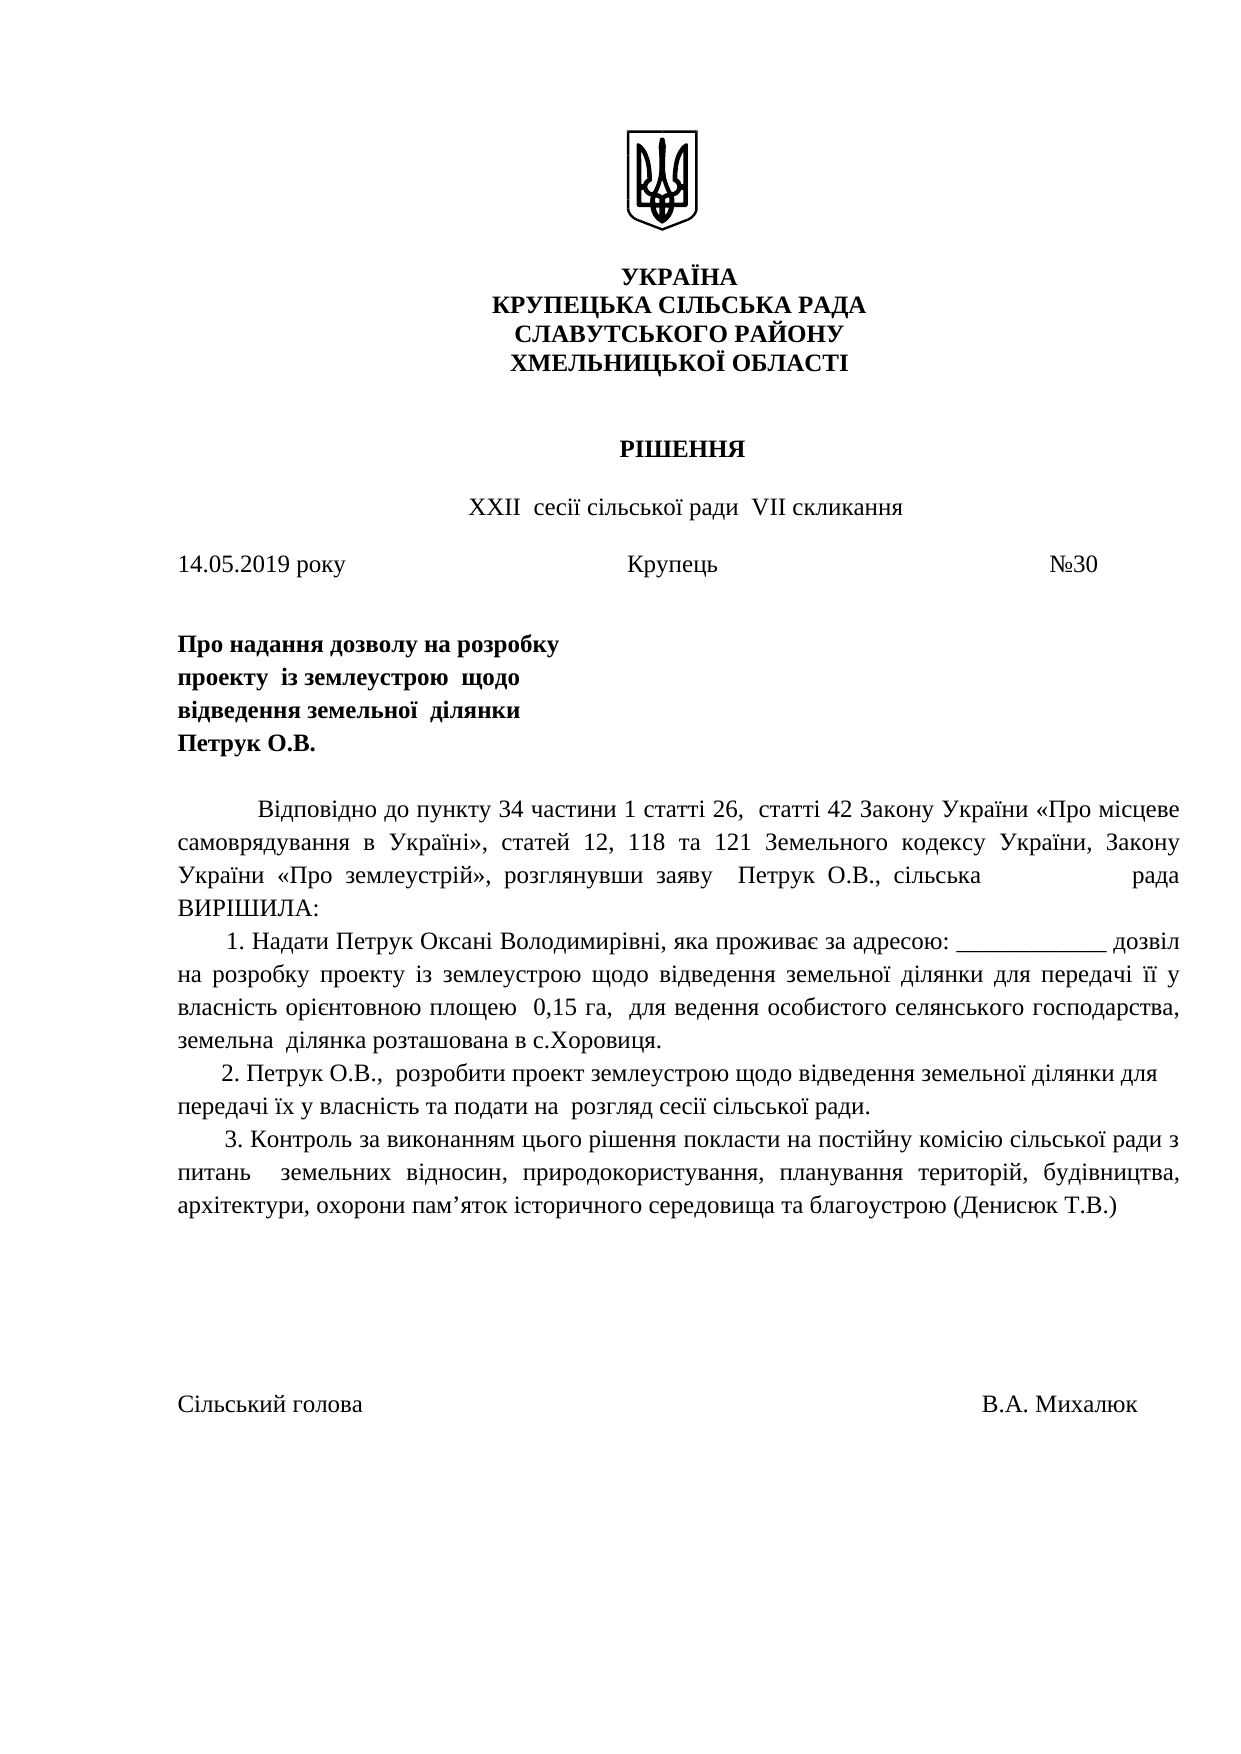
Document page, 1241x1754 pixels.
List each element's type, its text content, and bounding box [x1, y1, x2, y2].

text УКРАЇНА [177, 262, 1181, 291]
text Петрук О.В. [177, 728, 1181, 757]
text проекту із землеустрою щодо [177, 662, 1181, 691]
text ХМЕЛЬНИЦЬКОЇ ОБЛАСТІ [177, 348, 1181, 377]
text 3. Контроль за виконанням цього рішення покласти на постійну комісію сільської ради з питань земельних відносин, природокористування, планування територій, будівництва, архітектури, охорони пам’яток історичного середовища та благоустрою (Денисюк Т.В.) [177, 1124, 1181, 1219]
text Сільський голова В.А. Михалюк [177, 1389, 1181, 1417]
text РІШЕННЯ [177, 434, 1181, 463]
text СЛАВУТСЬКОГО РАЙОНУ [177, 319, 1181, 348]
text 14.05.2019 року Крупець №30 [177, 549, 1181, 578]
text ХХІІ сесії сільської ради VІІ скликання [177, 492, 1181, 521]
text 1. Надати Петрук Оксані Володимирівні, яка проживає за адресою: ____________ дозвіл на розробку проекту із землеустрою щодо відведення земельної ділянки для передачі її у власність орієнтовною площею 0,15 га, для ведення особистого селянського господарства, земельна ділянка розташована в с.Хоровиця. [177, 926, 1181, 1054]
text Про надання дозволу на розробку [177, 629, 1181, 658]
text 2. Петрук О.В., розробити проект землеустрою щодо відведення земельної ділянки для передачі їх у власність та подати на розгляд сесії сільської ради. [177, 1058, 1181, 1120]
text відведення земельної ділянки [177, 695, 1181, 724]
text КРУПЕЦЬКА СІЛЬСЬКА РАДА [177, 291, 1181, 319]
text Відповідно до пункту 34 частини 1 статті 26, статті 42 Закону України «Про місцеве самоврядування в Україні», статей 12, 118 та 121 Земельного кодексу України, Закону України «Про землеустрій», розглянувши заяву Петрук О.В., сільська рада ВИРІШИЛА: [177, 794, 1181, 922]
